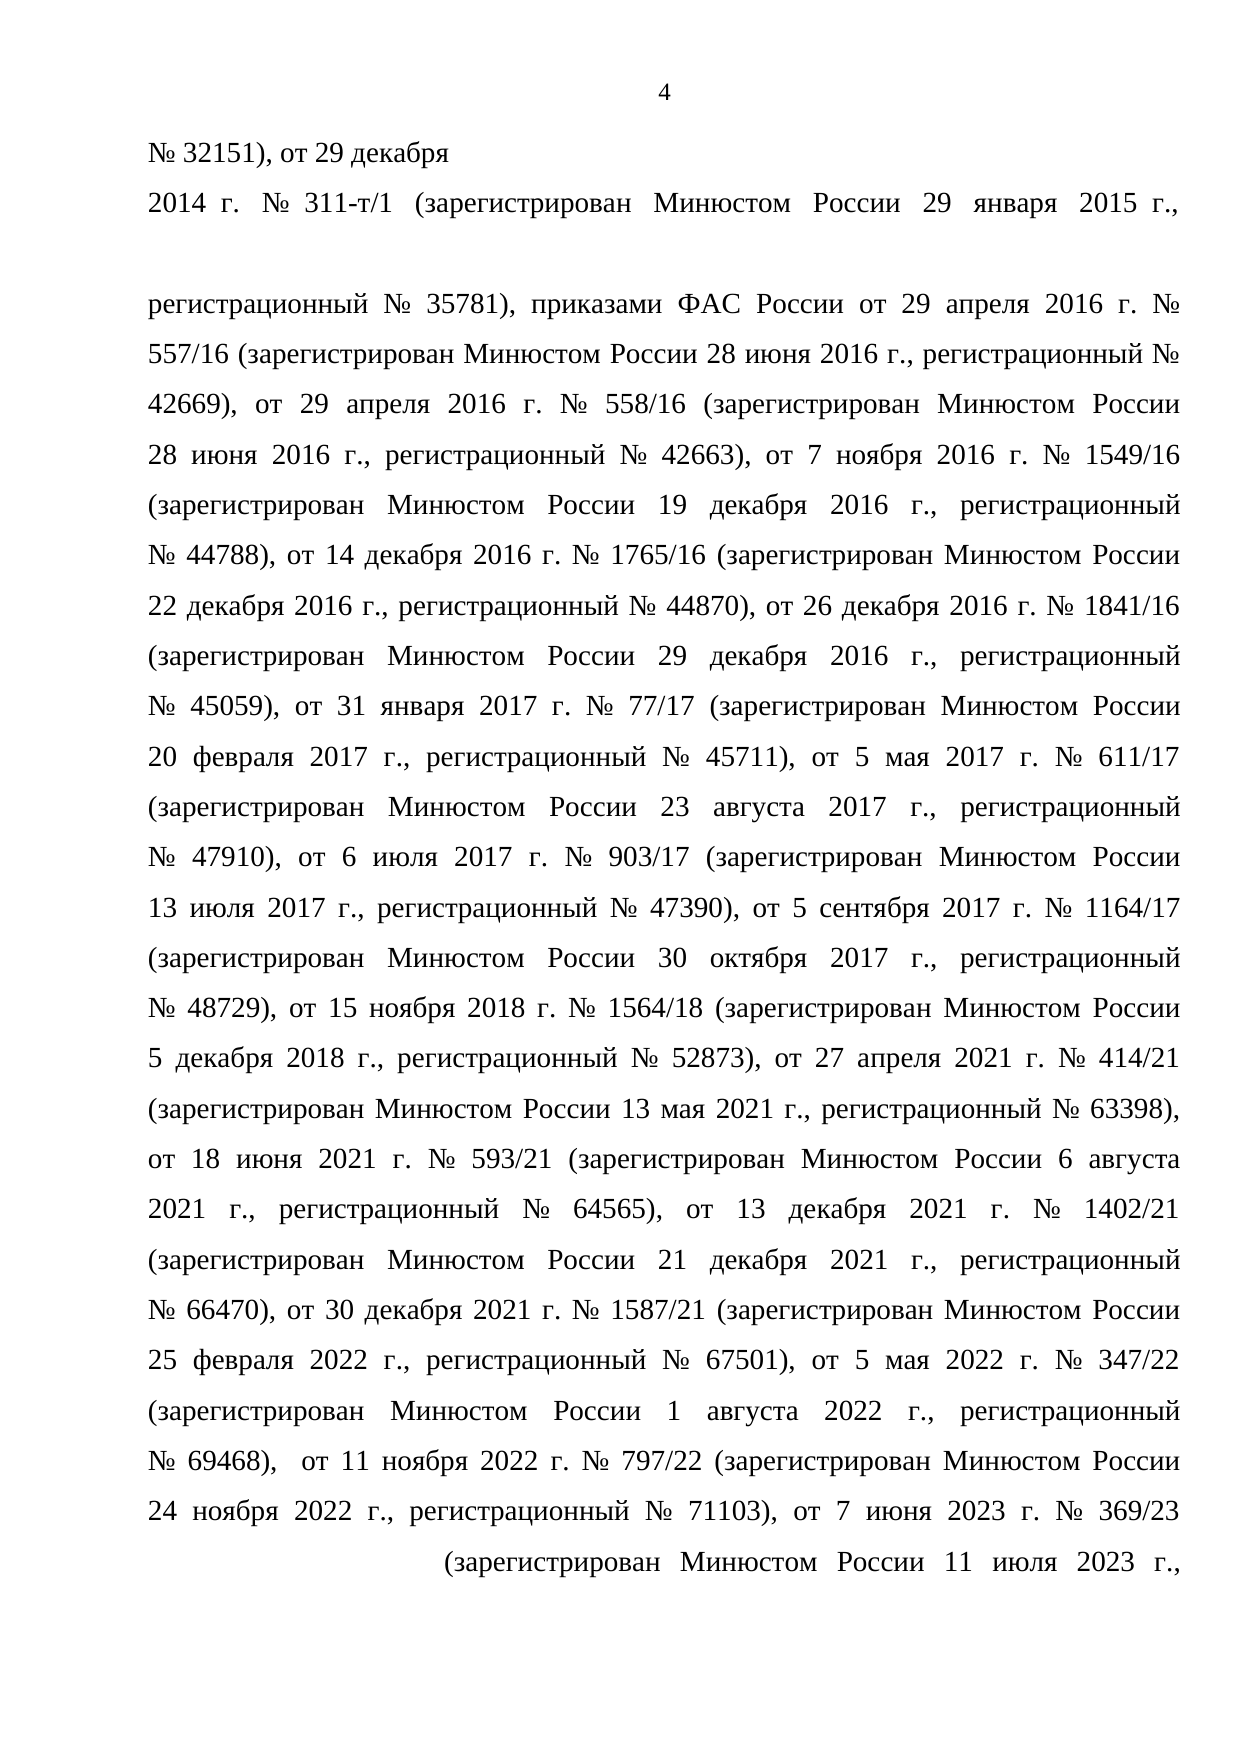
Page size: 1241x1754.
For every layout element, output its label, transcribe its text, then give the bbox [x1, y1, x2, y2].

text 2014 г. № 311-т/1 (зарегистрирован Минюстом России 29 января 2015 г., [148, 185, 1181, 219]
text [148, 286, 1181, 1577]
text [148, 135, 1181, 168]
